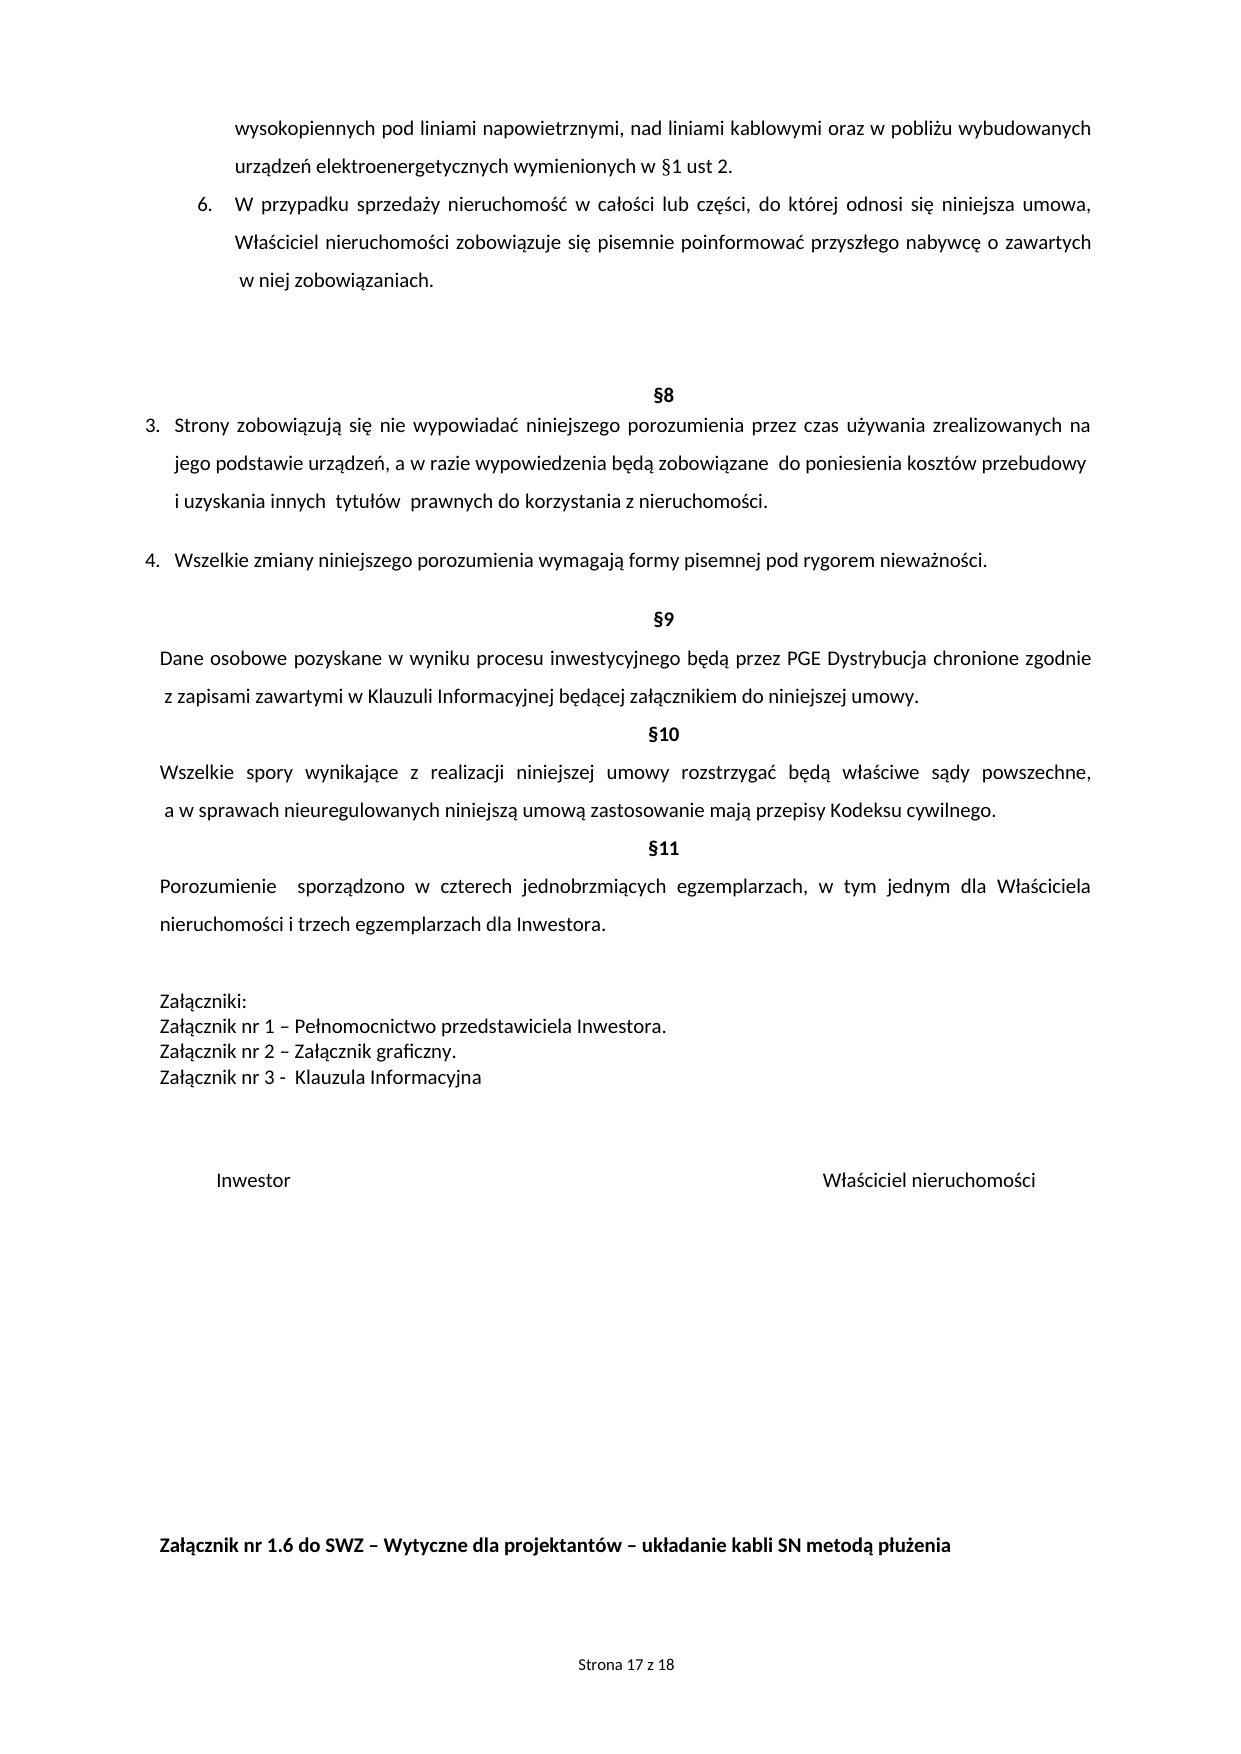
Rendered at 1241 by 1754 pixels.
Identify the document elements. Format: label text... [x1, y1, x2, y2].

text Załącznik nr 3 - Klauzula Informacyjna [159, 1064, 1093, 1089]
text §8 [234, 382, 1093, 407]
text Załącznik nr 2 – Załącznik graficzny. [159, 1039, 1093, 1064]
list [197, 115, 1093, 179]
text Inwestor Właściciel nieruchomości [159, 1167, 1093, 1193]
text Załącznik nr 1 – Pełnomocnictwo przedstawiciela Inwestora. [159, 1013, 1093, 1039]
text Porozumienie sporządzono w czterech jednobrzmiących egzemplarzach, w tym jednym dla Właściciela nieruchomości i trzech egzemplarzach dla Inwestora. [159, 873, 1093, 937]
list Strony zobowiązują się nie wypowiadać niniejszego porozumienia przez czas używania zrealizowanych na jego podstawie urządzeń, a w razie wypowiedzenia będą zobowiązane do poniesienia kosztów przebudowy i uzyskania innych tytułów prawnych do korzystania z nieruchomości. [145, 412, 1093, 514]
text §11 [234, 835, 1093, 861]
text §9 [234, 607, 1093, 632]
text Dane osobowe pozyskane w wyniku procesu inwestycyjnego będą przez PGE Dystrybucja chronione zgodnie z zapisami zawartymi w Klauzuli Informacyjnej będącej załącznikiem do niniejszej umowy. [159, 645, 1093, 708]
list W przypadku sprzedaży nieruchomość w całości lub części, do której odnosi się niniejsza umowa, Właściciel nieruchomości zobowiązuje się pisemnie poinformować przyszłego nabywcę o zawartych w niej zobowiązaniach. [197, 191, 1093, 293]
text §10 [234, 721, 1093, 746]
text Załącznik nr 1.6 do SWZ – Wytyczne dla projektantów – układanie kabli SN metodą płużenia [159, 1532, 1093, 1557]
text Załączniki: [159, 988, 1093, 1013]
text Wszelkie spory wynikające z realizacji niniejszej umowy rozstrzygać będą właściwe sądy powszechne, a w sprawach nieuregulowanych niniejszą umową zastosowanie mają przepisy Kodeksu cywilnego. [159, 759, 1093, 823]
list Wszelkie zmiany niniejszego porozumienia wymagają formy pisemnej pod rygorem nieważności. [145, 548, 1093, 573]
